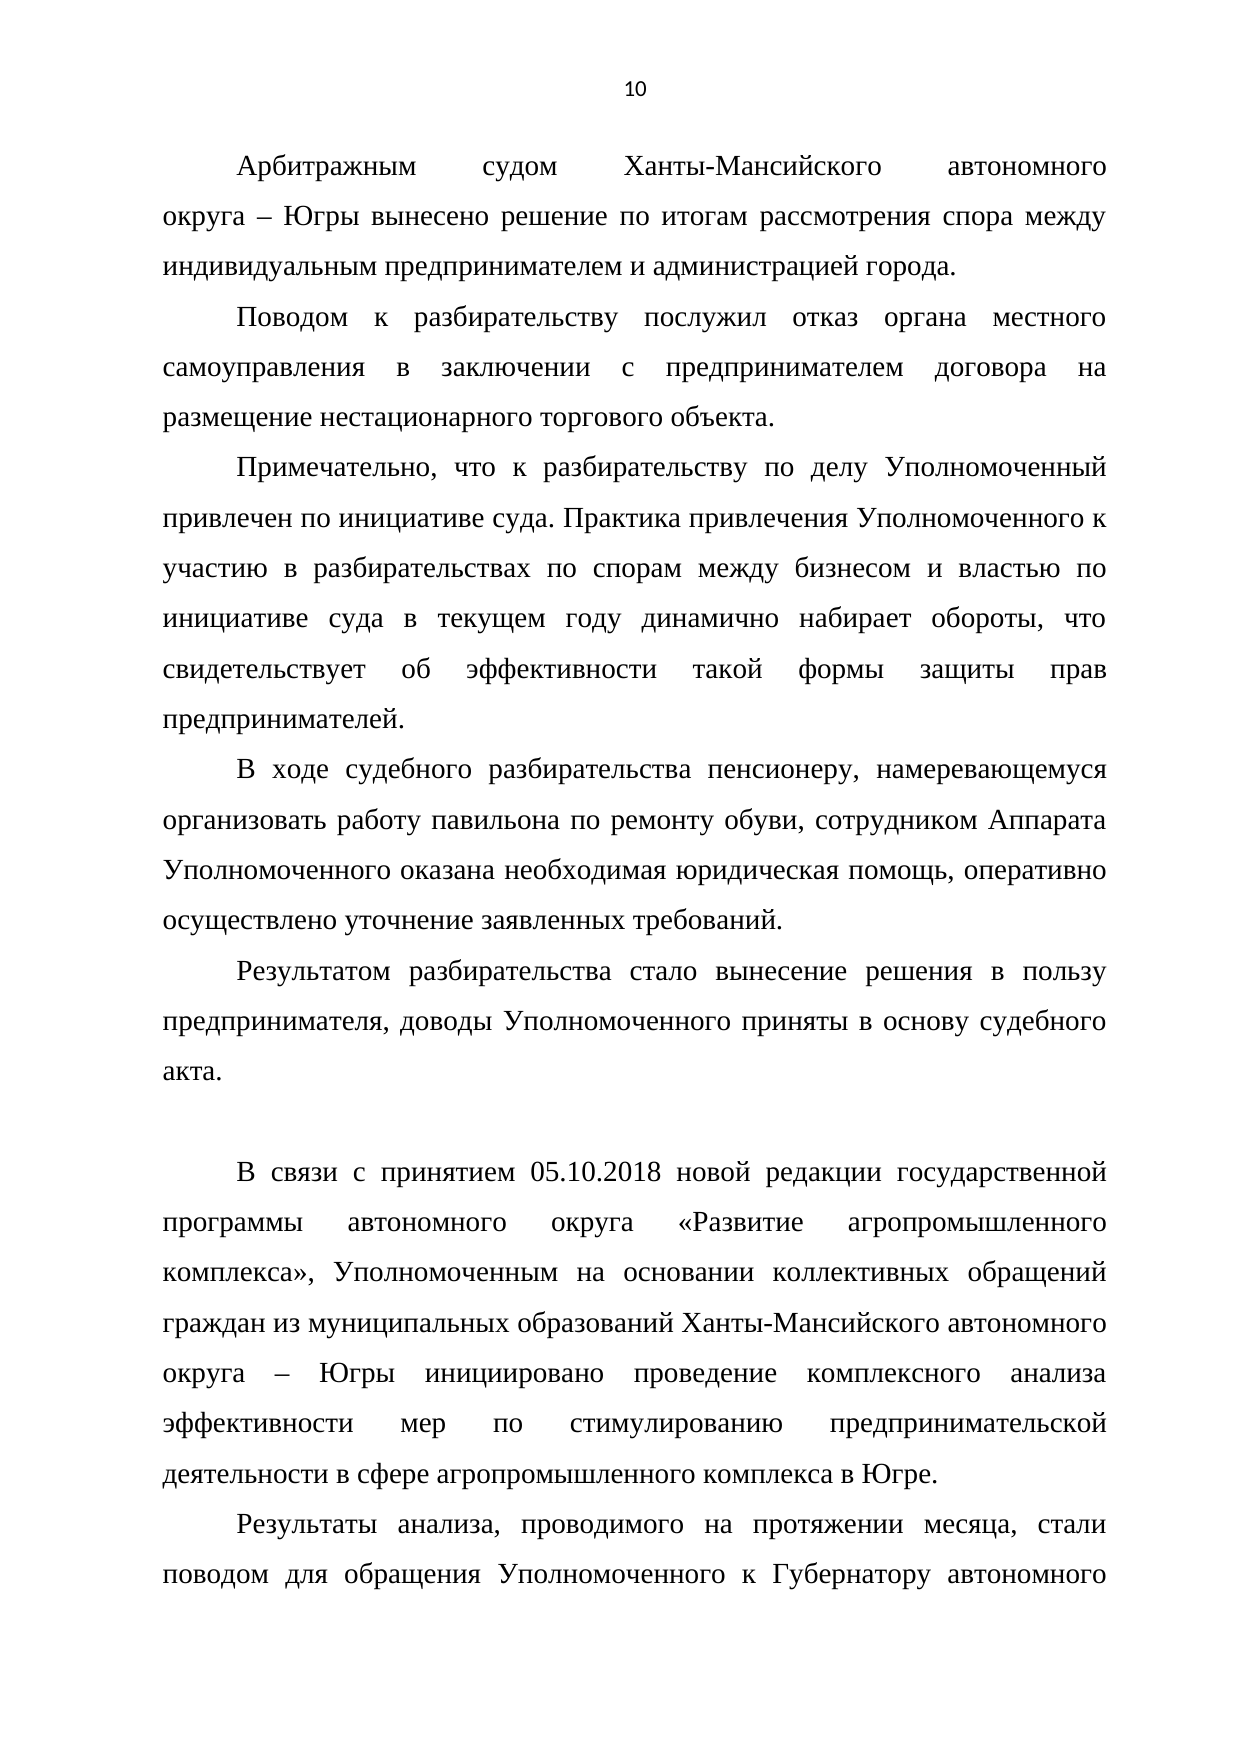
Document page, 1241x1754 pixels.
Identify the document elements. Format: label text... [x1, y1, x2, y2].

text Арбитражным судом Ханты-Мансийского автономного округа – Югры вынесено решение по итогам рассмотрения спора между индивидуальным предпринимателем и администрацией города. [162, 148, 1107, 282]
text В связи с принятием 05.10.2018 новой редакции государственной программы автономного округа «Развитие агропромышленного комплекса», Уполномоченным на основании коллективных обращений граждан из муниципальных образований Ханты-Мансийского автономного округа – Югры инициировано проведение комплексного анализа эффективности мер по стимулированию предпринимательской деятельности в сфере агропромышленного комплекса в Югре. [162, 1154, 1107, 1489]
text Результатом разбирательства стало вынесение решения в пользу предпринимателя, доводы Уполномоченного приняты в основу судебного акта. [162, 953, 1107, 1087]
text Поводом к разбирательству послужил отказ органа местного самоуправления в заключении с предпринимателем договора на размещение нестационарного торгового объекта. [162, 299, 1107, 433]
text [162, 1506, 1107, 1590]
text В ходе судебного разбирательства пенсионеру, намеревающемуся организовать работу павильона по ремонту обуви, сотрудником Аппарата Уполномоченного оказана необходимая юридическая помощь, оперативно осуществлено уточнение заявленных требований. [162, 751, 1107, 936]
text Примечательно, что к разбирательству по делу Уполномоченный привлечен по инициативе суда. Практика привлечения Уполномоченного к участию в разбирательствах по спорам между бизнесом и властью по инициативе суда в текущем году динамично набирает обороты, что свидетельствует об эффективности такой формы защиты прав предпринимателей. [162, 449, 1107, 735]
